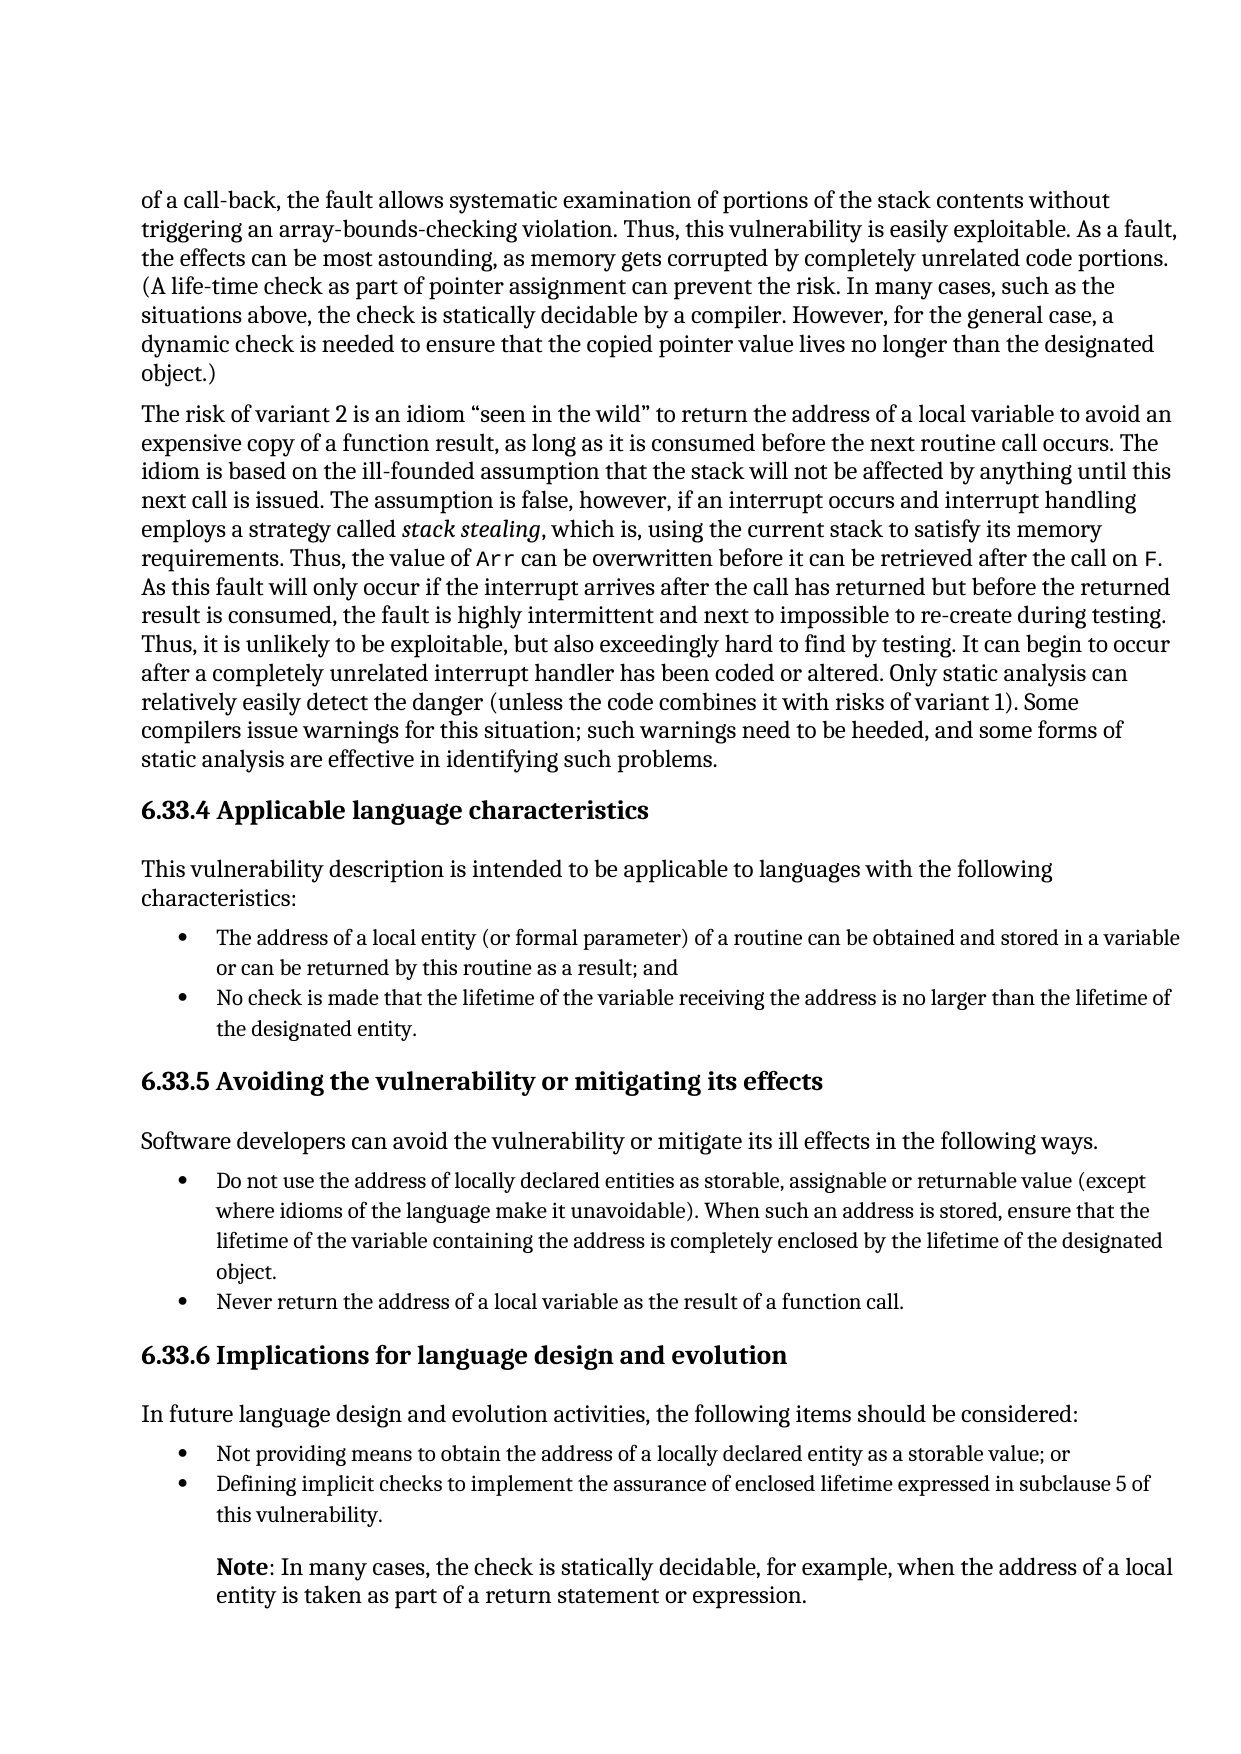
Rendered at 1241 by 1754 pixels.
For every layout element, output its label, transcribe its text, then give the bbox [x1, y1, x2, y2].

list No check is made that the lifetime of the variable receiving the address is no larger than the lifetime of the designated entity. [178, 985, 1182, 1042]
text Note: In many cases, the check is statically decidable, for example, when the address of a local entity is taken as part of a return statement or expression. [216, 1552, 1182, 1610]
subtitle 6.33.6 Implications for language design and evolution [141, 1340, 1182, 1371]
text In future language design and evolution activities, the following items should be considered: [141, 1400, 1182, 1428]
subtitle 6.33.4 Applicable language characteristics [141, 795, 1182, 826]
list Not providing means to obtain the address of a locally declared entity as a storable value; or [178, 1441, 1182, 1467]
text This vulnerability description is intended to be applicable to languages with the following characteristics: [141, 855, 1182, 912]
text The risk of variant 2 is an idiom “seen in the wild” to return the address of a local variable to avoid an expensive copy of a function result, as long as it is consumed before the next routine call occurs. The idiom is based on the ill-founded assumption that the stack will not be affected by anything until this next call is issued. The assumption is false, however, if an interrupt occurs and interrupt handling employs a strategy called stack stealing, which is, using the current stack to satisfy its memory requirements. Thus, the value of Arr can be overwritten before it can be retrieved after the call on F. As this fault will only occur if the interrupt arrives after the call has returned but before the returned result is consumed, the fault is highly intermittent and next to impossible to re-create during testing. Thus, it is unlikely to be exploitable, but also exceedingly hard to find by testing. It can begin to occur after a completely unrelated interrupt handler has been coded or altered. Only static analysis can relatively easily detect the danger (unless the code combines it with risks of variant 1). Some compilers issue warnings for this situation; such warnings need to be heeded, and some forms of static analysis are effective in identifying such problems. [141, 400, 1182, 774]
list The address of a local entity (or formal parameter) of a routine can be obtained and stored in a variable or can be returned by this routine as a result; and [178, 925, 1182, 981]
list Do not use the address of locally declared entities as storable, assignable or returnable value (except where idioms of the language make it unavoidable). When such an address is stored, ensure that the lifetime of the variable containing the address is completely enclosed by the lifetime of the designated object. [178, 1168, 1182, 1285]
list Defining implicit checks to implement the assurance of enclosed lifetime expressed in subclause 5 of this vulnerability. [178, 1471, 1182, 1528]
subtitle 6.33.5 Avoiding the vulnerability or mitigating its effects [141, 1066, 1182, 1098]
text Software developers can avoid the vulnerability or mitigate its ill effects in the following ways. [141, 1127, 1182, 1155]
list Never return the address of a local variable as the result of a function call. [178, 1289, 1182, 1315]
